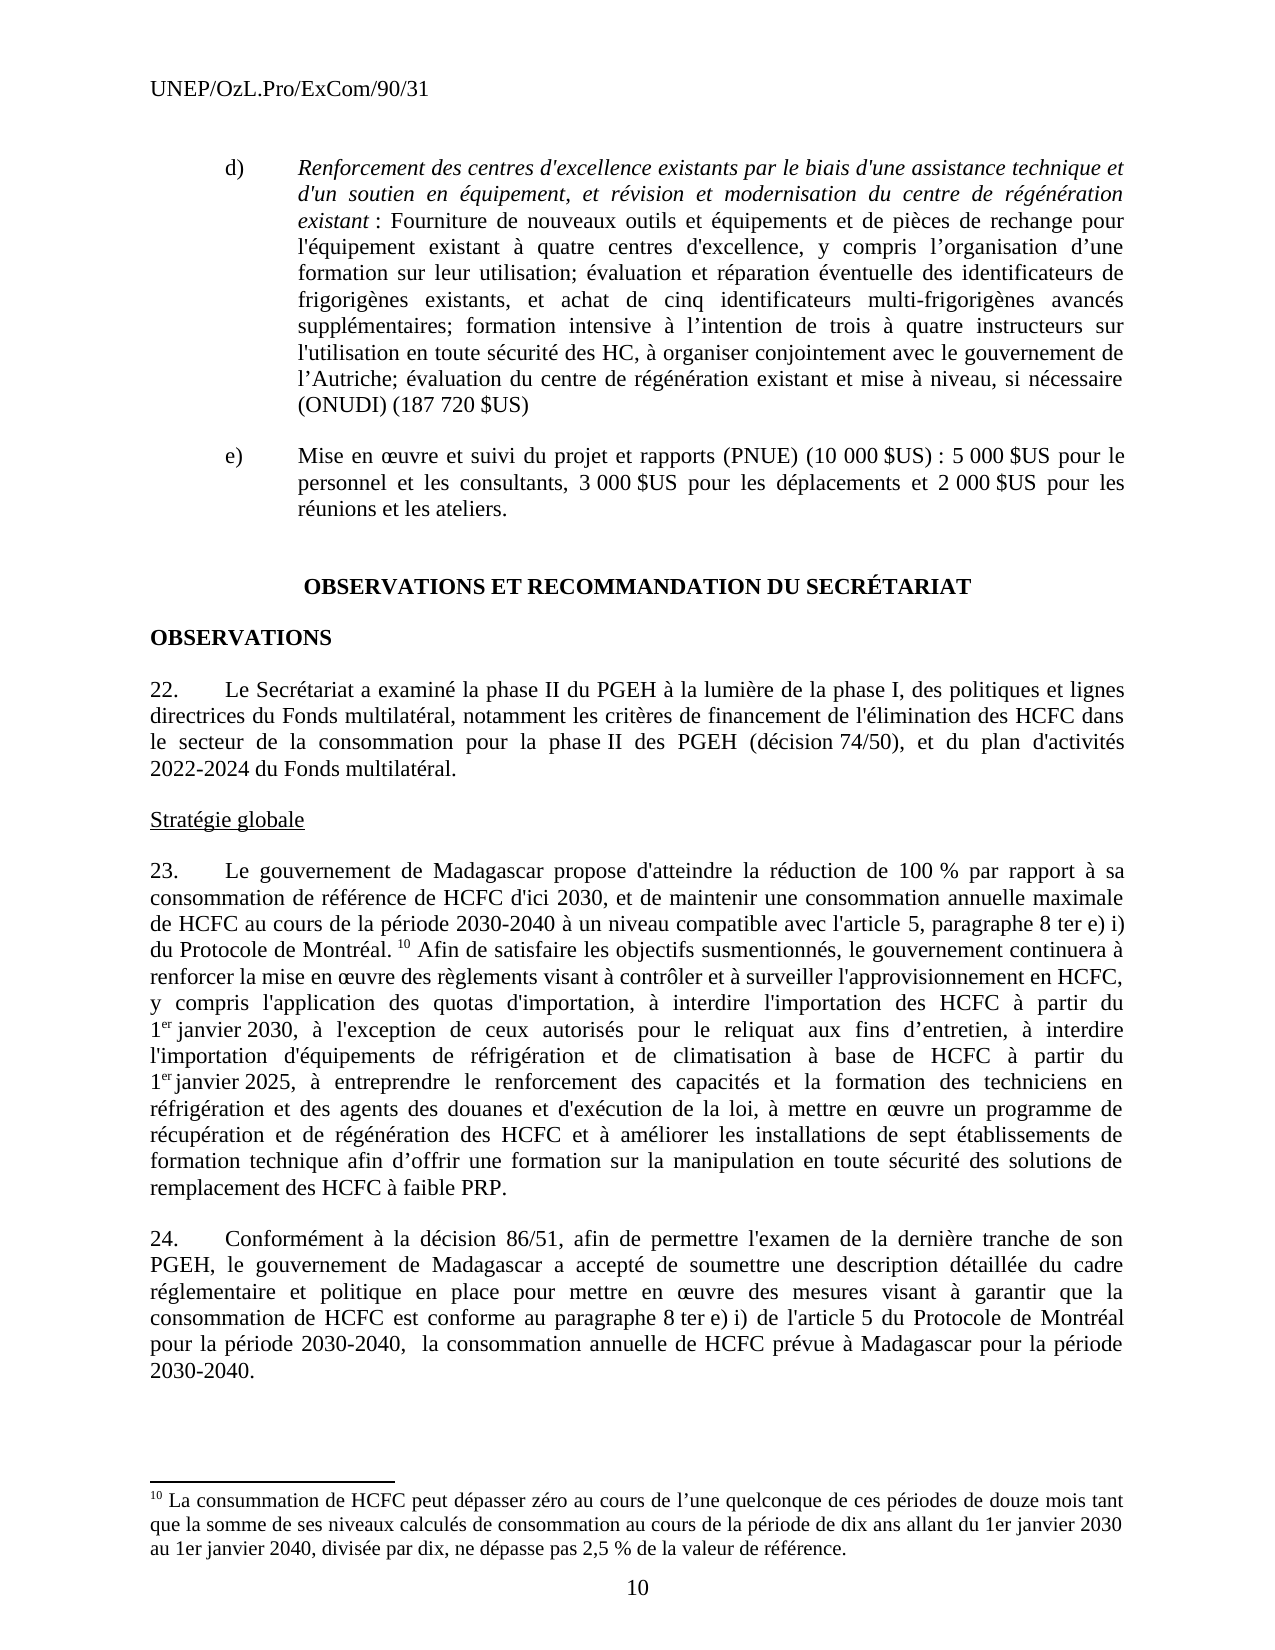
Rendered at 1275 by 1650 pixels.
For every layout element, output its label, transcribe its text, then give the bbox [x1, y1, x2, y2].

subtitle Le Secrétariat a examiné la phase II du PGEH à la lumière de la phase I, des politiques et lignes directrices du Fonds multilatéral, notamment les critères de financement de l'élimination des HCFC dans le secteur de la consommation pour la phase II des PGEH (décision 74/50), et du plan d'activités 2022-2024 du Fonds multilatéral. [150, 676, 1125, 781]
subtitle Renforcement des centres d'excellence existants par le biais d'une assistance technique et d'un soutien en équipement, et révision et modernisation du centre de régénération existant : Fourniture de nouveaux outils et équipements et de pièces de rechange pour l'équipement existant à quatre centres d'excellence, y compris l’organisation d’une formation sur leur utilisation; évaluation et réparation éventuelle des identificateurs de frigorigènes existants, et achat de cinq identificateurs multi-frigorigènes avancés supplémentaires; formation intensive à l’intention de trois à quatre instructeurs sur l'utilisation en toute sécurité des HC, à organiser conjointement avec le gouvernement de l’Autriche; évaluation du centre de régénération existant et mise à niveau, si nécessaire (ONUDI) (187 720 $US) [225, 154, 1125, 418]
text OBSERVATIONS ET RECOMMANDATION DU SECRÉTARIAT [150, 573, 1125, 599]
subtitle Conformément à la décision 86/51, afin de permettre l'examen de la dernière tranche de son PGEH, le gouvernement de Madagascar a accepté de soumettre une description détaillée du cadre réglementaire et politique en place pour mettre en œuvre des mesures visant à garantir que la consommation de HCFC est conforme au paragraphe 8 ter e) i) de l'article 5 du Protocole de Montréal pour la période 2030-2040, la consommation annuelle de HCFC prévue à Madagascar pour la période 2030-2040. [150, 1225, 1125, 1383]
subtitle Le gouvernement de Madagascar propose d'atteindre la réduction de 100 % par rapport à sa consommation de référence de HCFC d'ici 2030, et de maintenir une consommation annuelle maximale de HCFC au cours de la période 2030-2040 à un niveau compatible avec l'article 5, paragraphe 8 ter e) i) du Protocole de Montréal. Afin de satisfaire les objectifs susmentionnés, le gouvernement continuera à renforcer la mise en œuvre des règlements visant à contrôler et à surveiller l'approvisionnement en HCFC, y compris l'application des quotas d'importation, à interdire l'importation des HCFC à partir du 1er janvier 2030, à l'exception de ceux autorisés pour le reliquat aux fins d’entretien, à interdire l'importation d'équipements de réfrigération et de climatisation à base de HCFC à partir du 1er janvier 2025, à entreprendre le renforcement des capacités et la formation des techniciens en réfrigération et des agents des douanes et d'exécution de la loi, à mettre en œuvre un programme de récupération et de régénération des HCFC et à améliorer les installations de sept établissements de formation technique afin d’offrir une formation sur la manipulation en toute sécurité des solutions de remplacement des HCFC à faible PRP. [150, 857, 1125, 1200]
text Stratégie globale [150, 806, 1125, 832]
text OBSERVATIONS [150, 624, 1125, 651]
subtitle Mise en œuvre et suivi du projet et rapports (PNUE) (10 000 $US) : 5 000 $US pour le personnel et les consultants, 3 000 $US pour les déplacements et 2 000 $US pour les réunions et les ateliers. [225, 443, 1125, 522]
